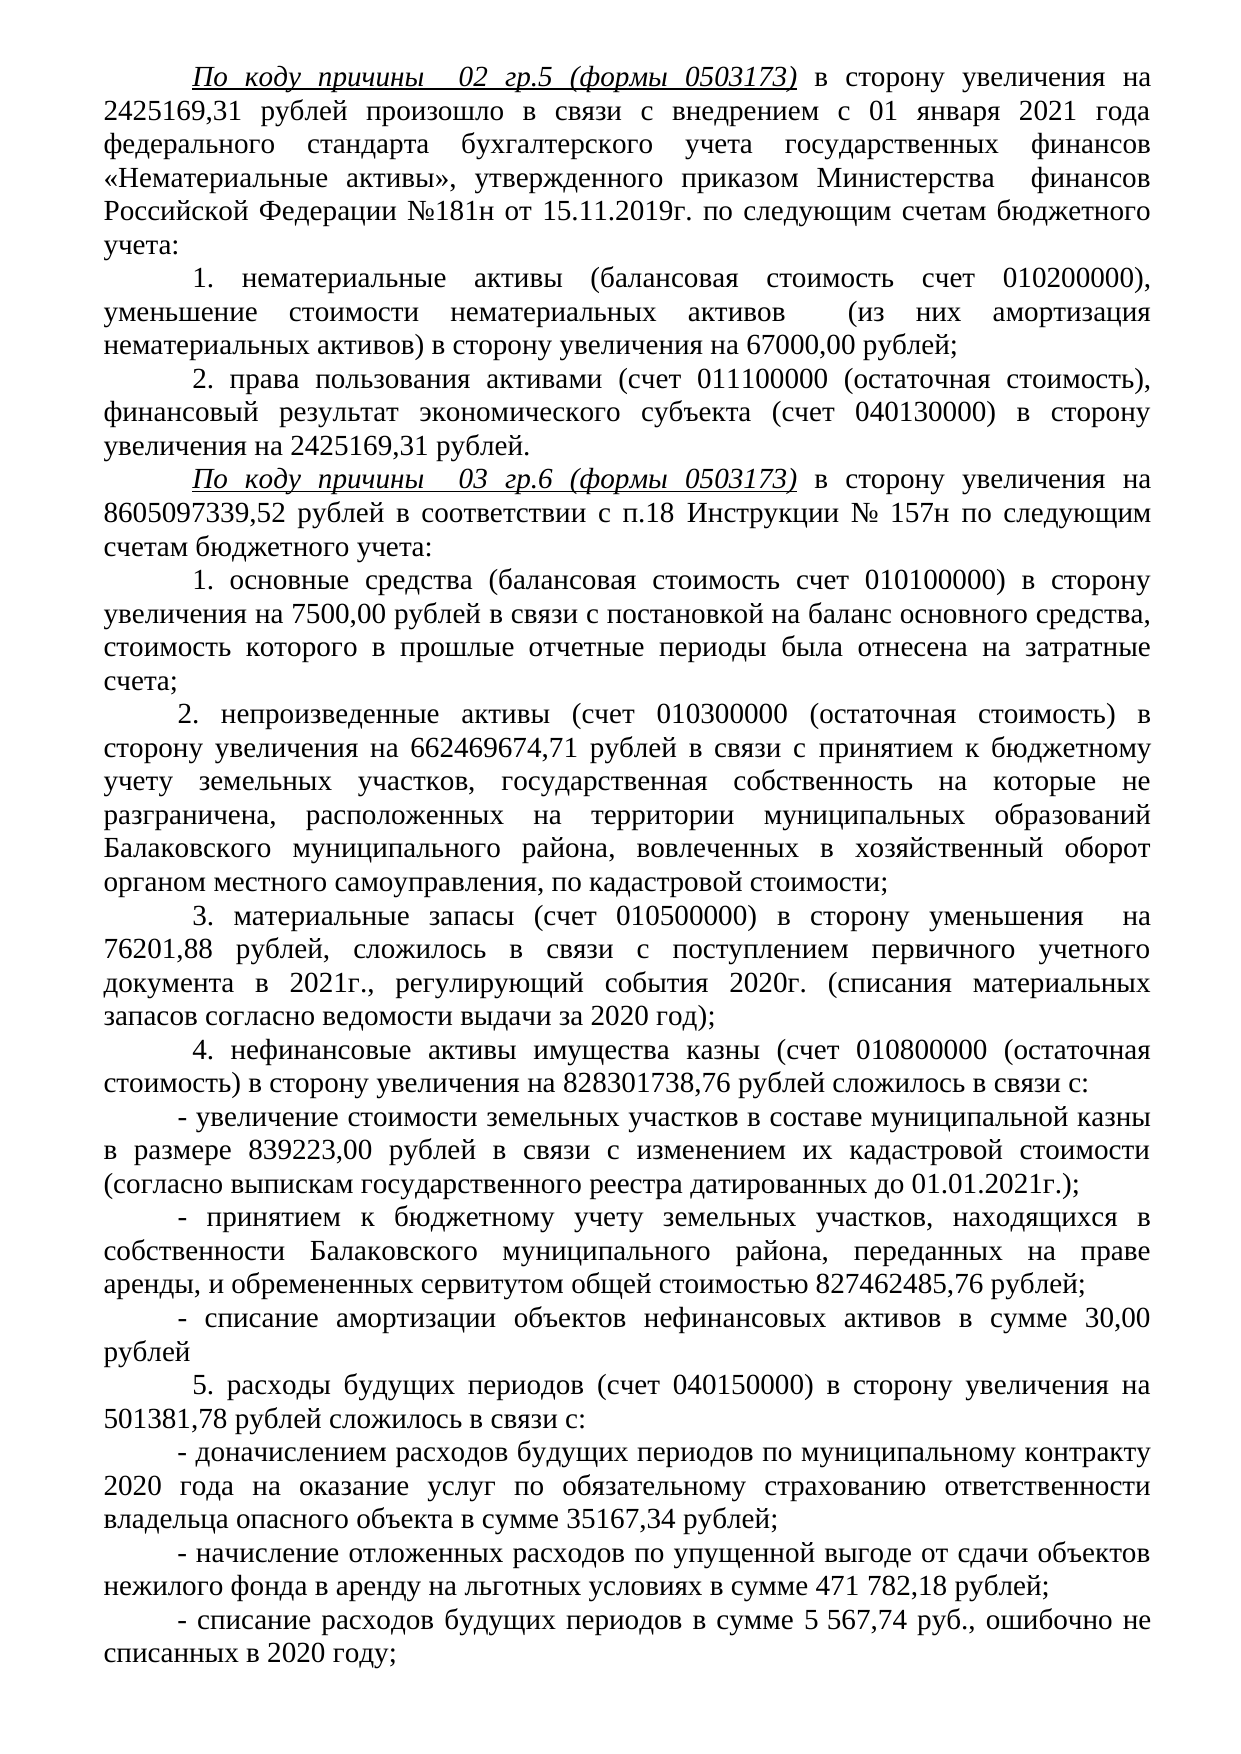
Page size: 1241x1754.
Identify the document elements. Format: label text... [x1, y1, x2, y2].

text 4. нефинансовые активы имущества казны (счет 010800000 (остаточная стоимость) в сторону увеличения на 828301738,76 рублей сложилось в связи с: [103, 1032, 1152, 1099]
text - принятием к бюджетному учету земельных участков, находящихся в собственности Балаковского муниципального района, переданных на праве аренды, и обремененных сервитутом общей стоимостью 827462485,76 рублей; [103, 1199, 1152, 1300]
text 5. расходы будущих периодов (счет 040150000) в сторону увеличения на 501381,78 рублей сложилось в связи с: [103, 1367, 1152, 1434]
text - начисление отложенных расходов по упущенной выгоде от сдачи объектов нежилого фонда в аренду на льготных условиях в сумме 471 782,18 рублей; [103, 1535, 1152, 1602]
text - увеличение стоимости земельных участков в составе муниципальной казны в размере 839223,00 рублей в связи с изменением их кадастровой стоимости (согласно выпискам государственного реестра датированных до 01.01.2021г.); [103, 1099, 1152, 1199]
text - списание расходов будущих периодов в сумме 5 567,74 руб., ошибочно не списанных в 2020 году; [103, 1602, 1152, 1669]
text По коду причины 03 гр.6 (формы 0503173) в сторону увеличения на 8605097339,52 рублей в соответствии с п.18 Инструкции № 157н по следующим счетам бюджетного учета: [103, 462, 1152, 562]
text По коду причины 02 гр.5 (формы 0503173) в сторону увеличения на 2425169,31 рублей произошло в связи с внедрением с 01 января 2021 года федерального стандарта бухгалтерского учета государственных финансов «Нематериальные активы», утвержденного приказом Министерства финансов Российской Федерации №181н от 15.11.2019г. по следующим счетам бюджетного учета: [103, 59, 1152, 260]
text 1. нематериальные активы (балансовая стоимость счет 010200000), уменьшение стоимости нематериальных активов (из них амортизация нематериальных активов) в сторону увеличения на 67000,00 рублей; [103, 260, 1152, 361]
text 3. материальные запасы (счет 010500000) в сторону уменьшения на 76201,88 рублей, сложилось в связи с поступлением первичного учетного документа в 2021г., регулирующий события 2020г. (списания материальных запасов согласно ведомости выдачи за 2020 год); [103, 898, 1152, 1032]
text 2. права пользования активами (счет 011100000 (остаточная стоимость), финансовый результат экономического субъекта (счет 040130000) в сторону увеличения на 2425169,31 рублей. [103, 361, 1152, 462]
text 2. непроизведенные активы (счет 010300000 (остаточная стоимость) в сторону увеличения на 662469674,71 рублей в связи с принятием к бюджетному учету земельных участков, государственная собственность на которые не разграничена, расположенных на территории муниципальных образований Балаковского муниципального района, вовлеченных в хозяйственный оборот органом местного самоуправления, по кадастровой стоимости; [103, 696, 1152, 898]
text 1. основные средства (балансовая стоимость счет 010100000) в сторону увеличения на 7500,00 рублей в связи с постановкой на баланс основного средства, стоимость которого в прошлые отчетные периоды была отнесена на затратные счета; [103, 562, 1152, 696]
text - списание амортизации объектов нефинансовых активов в сумме 30,00 рублей [103, 1300, 1152, 1367]
text - доначислением расходов будущих периодов по муниципальному контракту 2020 года на оказание услуг по обязательному страхованию ответственности владельца опасного объекта в сумме 35167,34 рублей; [103, 1434, 1152, 1535]
